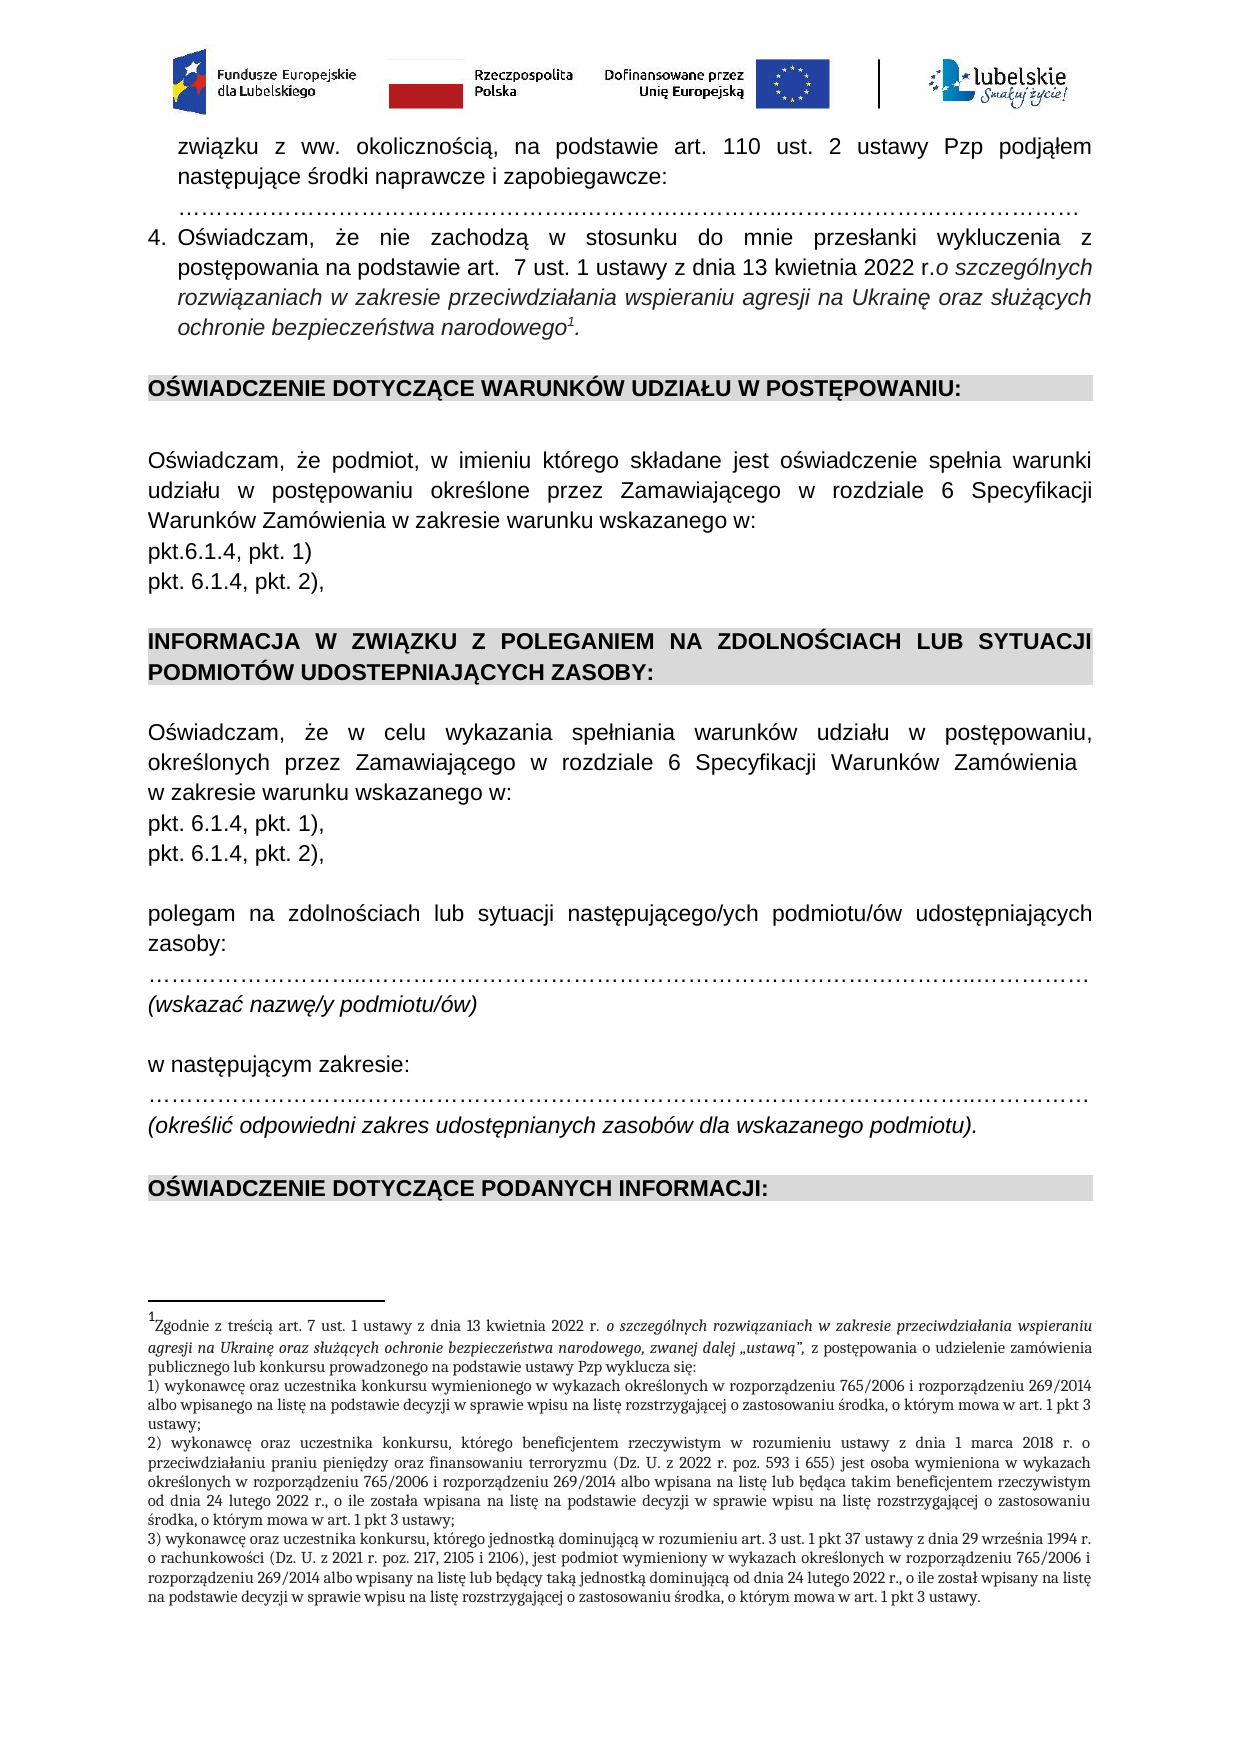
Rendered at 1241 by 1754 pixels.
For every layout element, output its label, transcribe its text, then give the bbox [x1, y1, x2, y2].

text (wskazać nazwę/y podmiotu/ów) [148, 991, 1093, 1017]
picture [157, 32, 1084, 131]
text ………………………..……………………………………………………………………..…………… [148, 1081, 1093, 1108]
text w następującym zakresie: [148, 1051, 1093, 1078]
text OŚWIADCZENIE DOTYCZĄCE WARUNKÓW UDZIAŁU W POSTĘPOWANIU: [148, 375, 1093, 401]
text Oświadczam, że podmiot, w imieniu którego składane jest oświadczenie spełnia warunki udziału w postępowaniu określone przez Zamawiającego w rozdziale 6 Specyfikacji Warunków Zamówienia w zakresie warunku wskazanego w: [148, 447, 1093, 534]
list Oświadczam, że nie zachodzą w stosunku do mnie przesłanki wykluczenia z postępowania na podstawie art. 7 ust. 1 ustawy z dnia 13 kwietnia 2022 r.o szczególnych rozwiązaniach w zakresie przeciwdziałania wspieraniu agresji na Ukrainę oraz służących ochronie bezpieczeństwa narodowego. [148, 224, 1093, 341]
text polegam na zdolnościach lub sytuacji następującego/ych podmiotu/ów udostępniających zasoby: [148, 900, 1093, 957]
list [148, 133, 1093, 189]
text INFORMACJA W ZWIĄZKU Z POLEGANIEM NA ZDOLNOŚCIACH LUB SYTUACJI PODMIOTÓW UDOSTEPNIAJĄCYCH ZASOBY: [148, 628, 1093, 685]
text pkt. 6.1.4, pkt. 2), [148, 840, 1093, 866]
text pkt. 6.1.4, pkt. 2), [148, 568, 1093, 594]
text OŚWIADCZENIE DOTYCZĄCE PODANYCH INFORMACJI: [148, 1175, 1093, 1201]
text pkt.6.1.4, pkt. 1) [148, 538, 1093, 564]
text Oświadczam, że w celu wykazania spełniania warunków udziału w postępowaniu, określonych przez Zamawiającego w rozdziale 6 Specyfikacji Warunków Zamówienia w zakresie warunku wskazanego w: [148, 719, 1093, 806]
text (określić odpowiedni zakres udostępnianych zasobów dla wskazanego podmiotu). [148, 1112, 1093, 1138]
text ………………………..……………………………………………………………………..…………… [148, 961, 1093, 987]
text pkt. 6.1.4, pkt. 1), [148, 809, 1093, 836]
list ……………………………………………..………….…………..………………………………… [177, 193, 1093, 220]
